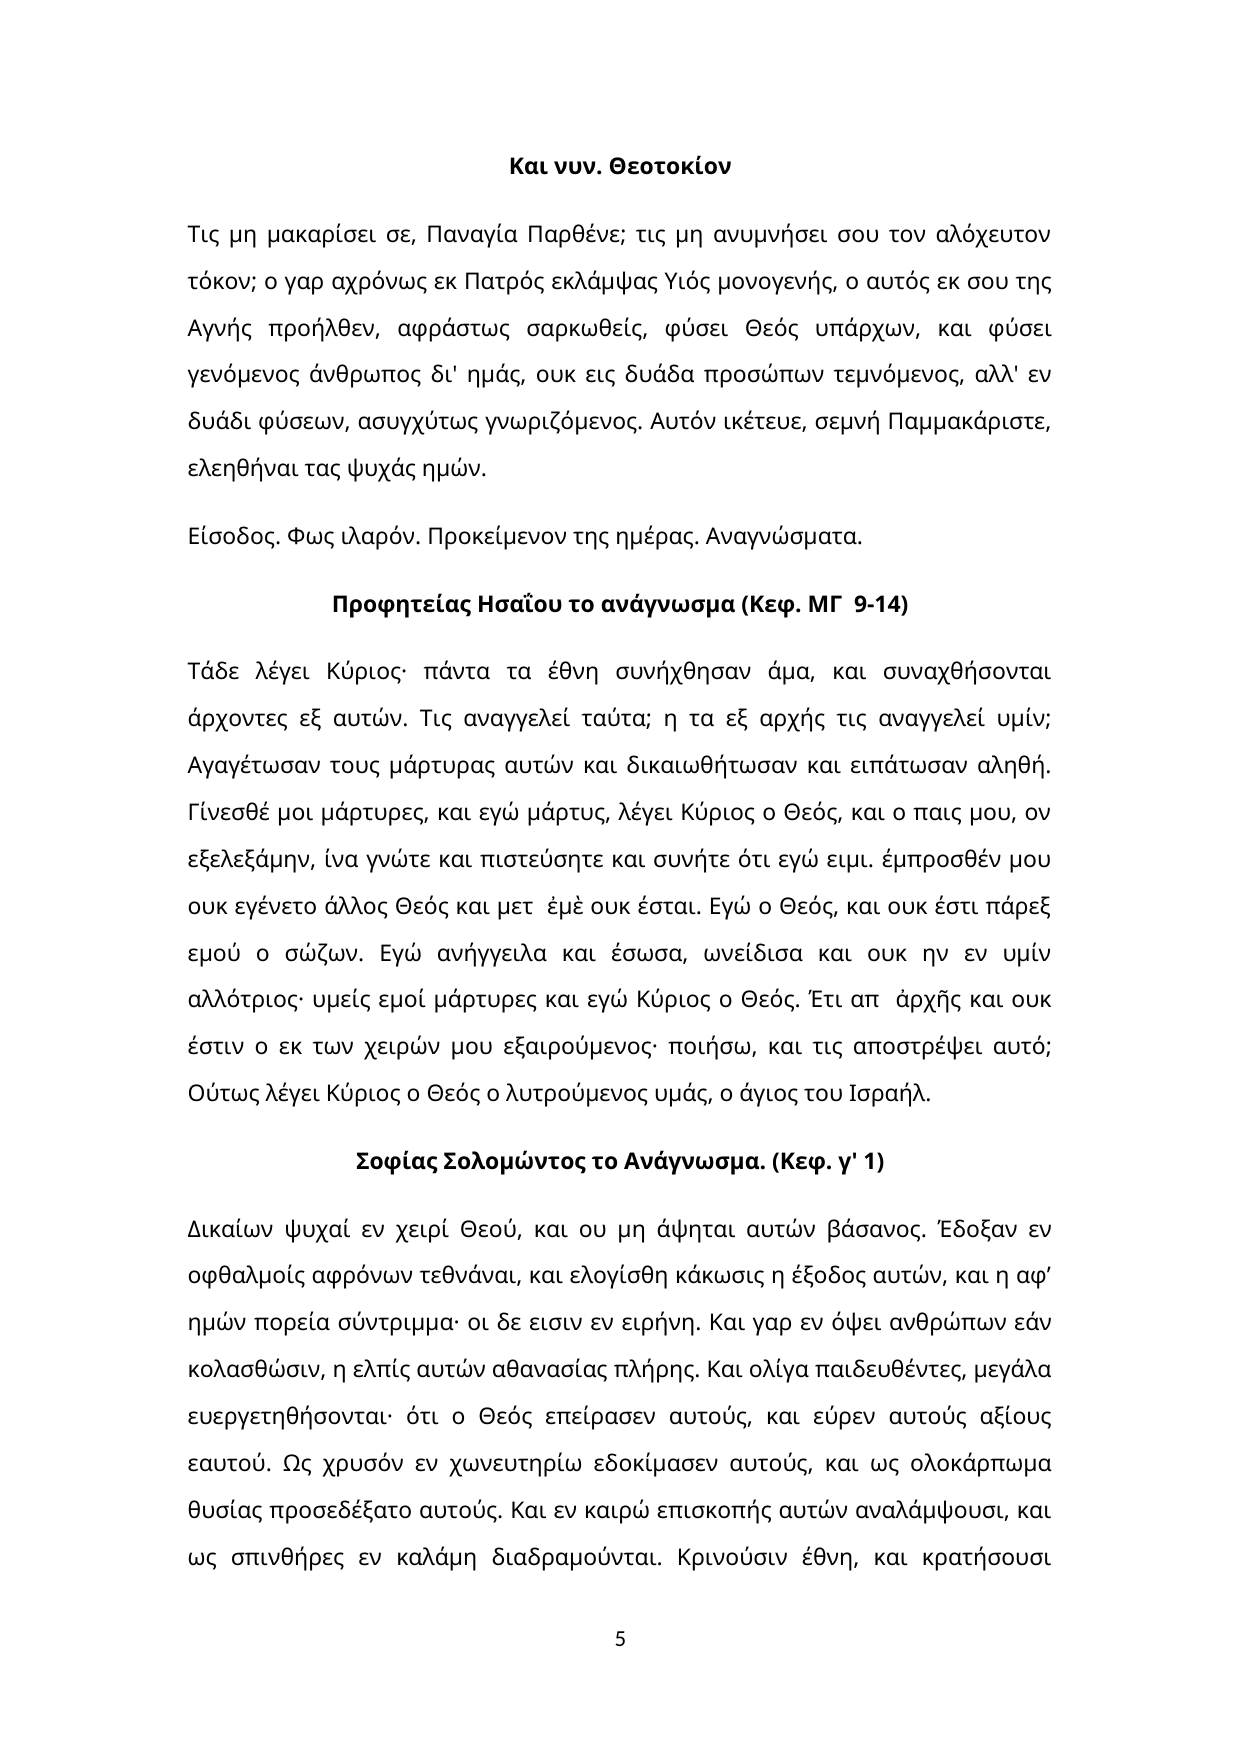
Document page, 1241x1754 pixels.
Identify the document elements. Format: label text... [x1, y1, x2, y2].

text Τις μη μακαρίσει σε, Παναγία Παρθένε; τις μη ανυμνήσει σου τον αλόχευτον τόκον; ο γαρ αχρόνως εκ Πατρός εκλάμψας Υιός μονογενής, ο αυτός εκ σου της Αγνής προήλθεν, αφράστως σαρκωθείς, φύσει Θεός υπάρχων, και φύσει γενόμενος άνθρωπος δι' ημάς, ουκ εις δυάδα προσώπων τεμνόμενος, αλλ' εν δυάδι φύσεων, ασυγχύτως γνωριζόμενος. Αυτόν ικέτευε, σεμνή Παμμακάριστε, ελεηθήναι τας ψυχάς ημών. [187, 218, 1053, 483]
text Τάδε λέγει Κύριος· πάντα τα έθνη συνήχθησαν άμα, και συναχθήσονται άρχοντες εξ αυτών. Τις αναγγελεί ταύτα; η τα εξ αρχής τις αναγγελεί υμίν; Αγαγέτωσαν τους μάρτυρας αυτών και δικαιωθήτωσαν και ειπάτωσαν αληθή. Γίνεσθέ μοι μάρτυρες, και εγώ μάρτυς, λέγει Κύριος ο Θεός, και ο παις μου, ον εξελεξάμην, ίνα γνώτε και πιστεύσητε και συνήτε ότι εγώ ειμι. έμπροσθέν μου ουκ εγένετο άλλος Θεός και μετ ἐμὲ ουκ έσται. Εγώ ο Θεός, και ουκ έστι πάρεξ εμού ο σώζων. Εγώ ανήγγειλα και έσωσα, ωνείδισα και ουκ ην εν υμίν αλλότριος· υμείς εμοί μάρτυρες και εγώ Κύριος ο Θεός. Έτι απ ἀρχῆς και ουκ έστιν ο εκ των χειρών μου εξαιρούμενος· ποιήσω, και τις αποστρέψει αυτό; Ούτως λέγει Κύριος ο Θεός ο λυτρούμενος υμάς, ο άγιος του Ισραήλ. [187, 655, 1053, 1108]
text Σοφίας Σολομώντος το Ανάγνωσμα. (Κεφ. γ' 1) [187, 1145, 1053, 1176]
text Προφητείας Ησαΐου το ανάγνωσμα (Κεφ. ΜΓ 9-14) [187, 587, 1053, 619]
text Είσοδος. Φως ιλαρόν. Προκείμενον της ημέρας. Αναγνώσματα. [187, 520, 1053, 551]
text Και νυν. Θεοτοκίον [187, 150, 1053, 181]
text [187, 1212, 1053, 1572]
